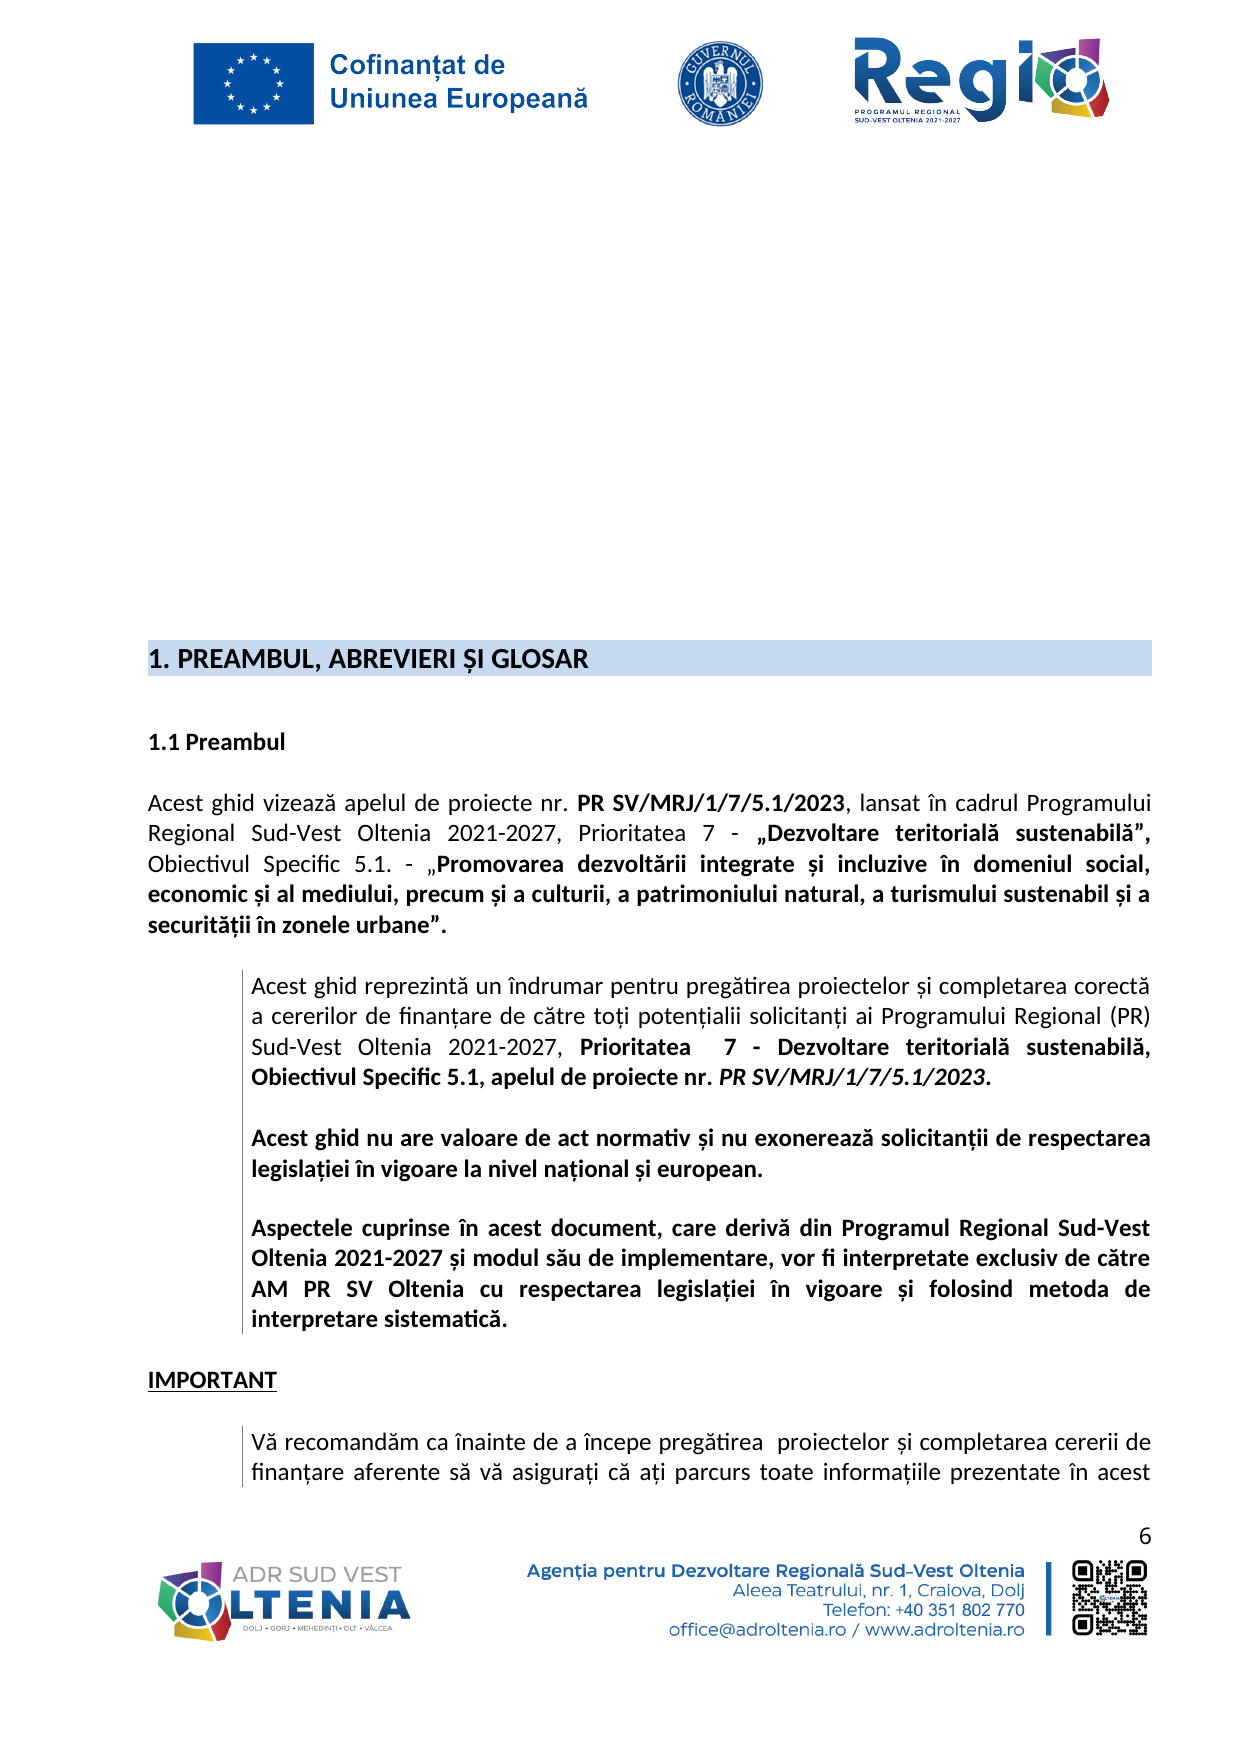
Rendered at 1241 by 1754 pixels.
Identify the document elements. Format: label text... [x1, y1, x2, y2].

picture [852, 36, 1111, 126]
text Acest ghid vizează apelul de proiecte nr. PR SV/MRJ/1/7/5.1/2023, lansat în cadrul Programului Regional Sud-Vest Oltenia 2021-2027, Prioritatea 7 - „Dezvoltare teritorială sustenabilă”, Obiectivul Specific 5.1. - „Promovarea dezvoltării integrate și incluzive în domeniul social, economic și al mediului, precum și a culturii, a patrimoniului natural, a turismului sustenabil și a securității în zonele urbane”. [148, 787, 1152, 939]
text IMPORTANT [148, 1364, 1152, 1395]
text Acest ghid nu are valoare de act normativ şi nu exonerează solicitanţii de respectarea legislaţiei în vigoare la nivel naţional şi european. [243, 1122, 1152, 1183]
picture [148, 1551, 1152, 1648]
text Acest ghid reprezintă un îndrumar pentru pregătirea proiectelor şi completarea corectă a cererilor de finanţare de către toți potențialii solicitanţi ai Programului Regional (PR) Sud-Vest Oltenia 2021-2027, Prioritatea 7 - Dezvoltare teritorială sustenabilă, Obiectivul Specific 5.1, apelul de proiecte nr. PR SV/MRJ/1/7/5.1/2023. [243, 970, 1152, 1092]
text Aspectele cuprinse în acest document, care derivă din Programul Regional Sud-Vest Oltenia 2021-2027 și modul său de implementare, vor fi interpretate exclusiv de către AM PR SV Oltenia cu respectarea legislației în vigoare și folosind metoda de interpretare sistematică. [243, 1212, 1152, 1334]
picture [674, 39, 768, 128]
subtitle PREAMBUL, ABREVIERI ȘI GLOSAR [148, 640, 1152, 676]
subtitle 1.1 Preambul [148, 726, 1152, 756]
picture [188, 38, 590, 128]
